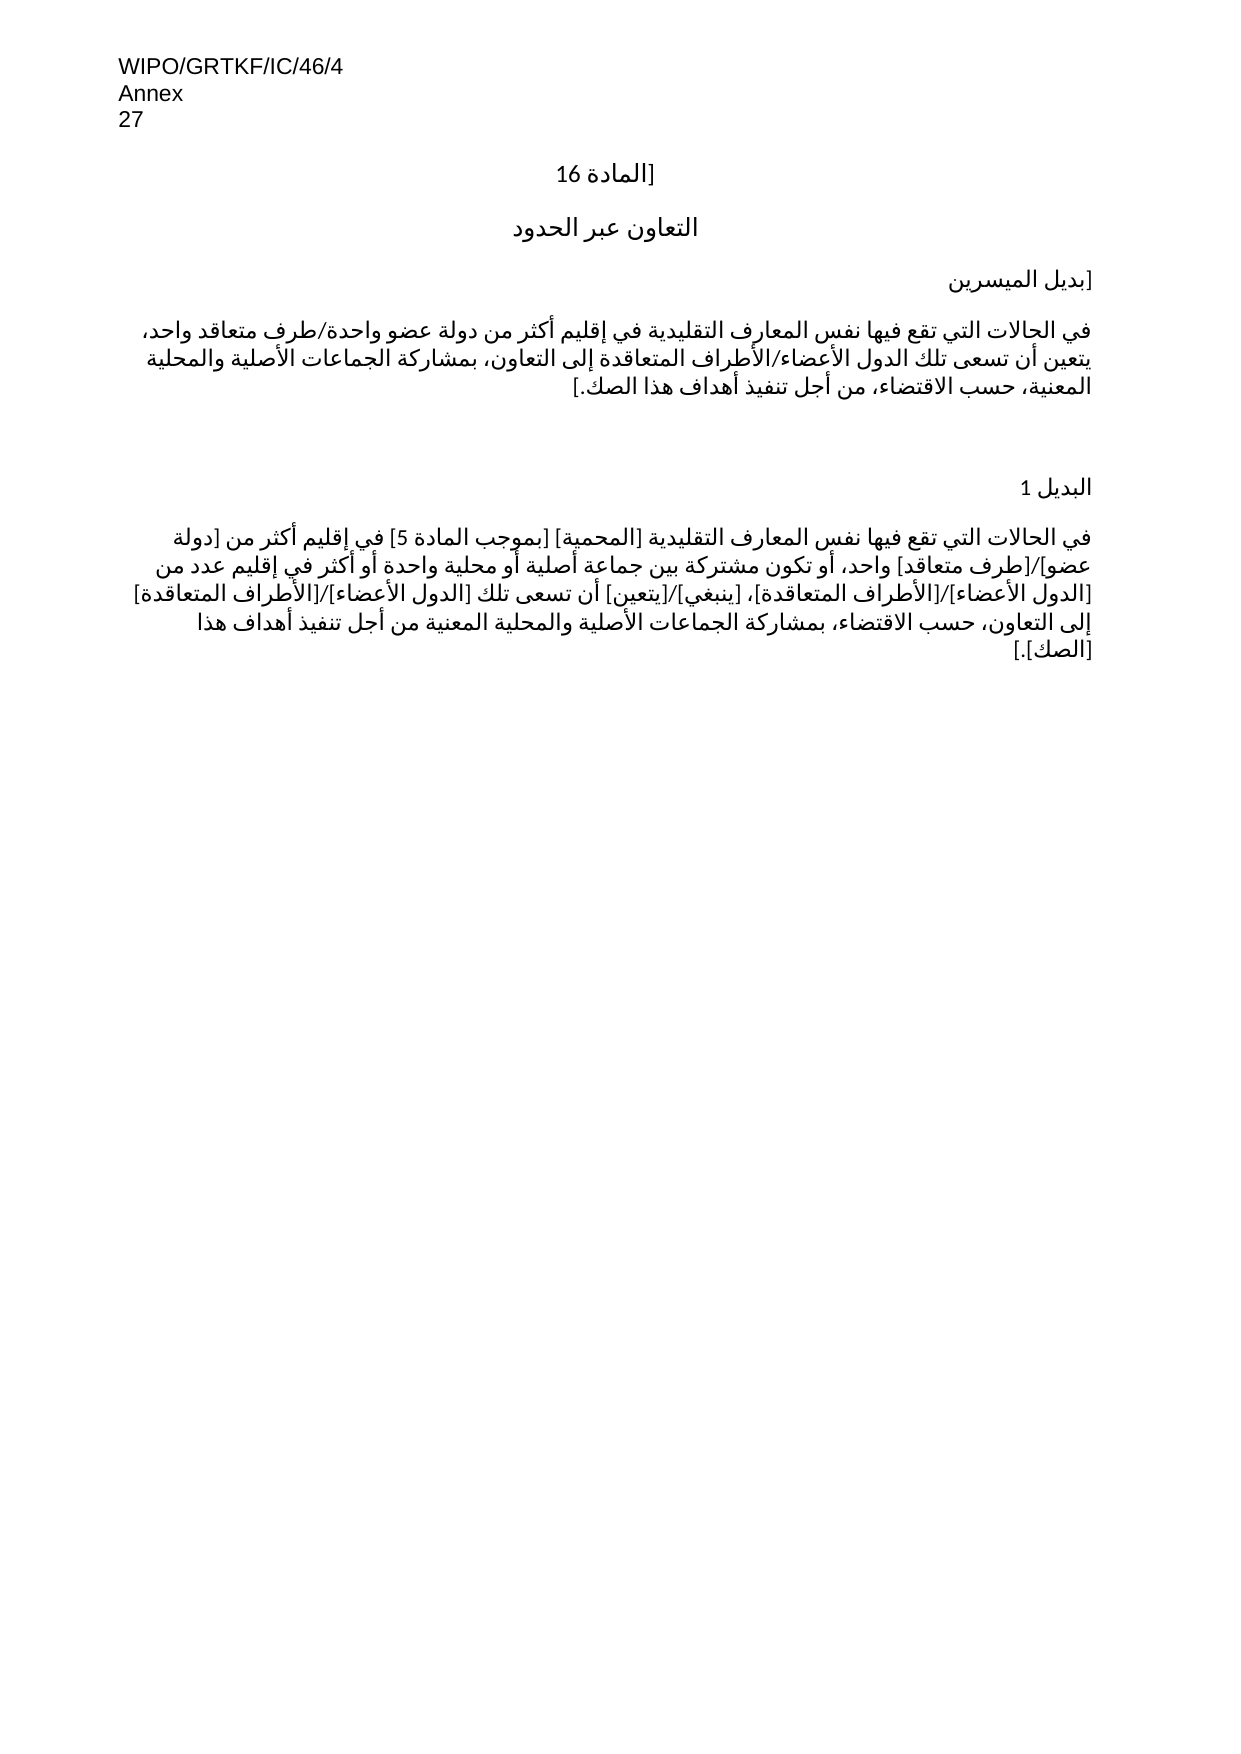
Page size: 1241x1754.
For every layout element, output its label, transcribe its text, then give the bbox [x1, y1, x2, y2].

text في الحالات التي تقع فيها نفس المعارف التقليدية [المحمية] [بموجب المادة 5] في إقليم أكثر من [دولة عضو]/[طرف متعاقد] واحد، أو تكون مشتركة بين جماعة أصلية أو محلية واحدة أو أكثر في إقليم عدد من [الدول الأعضاء]/[الأطراف المتعاقدة]، [ينبغي]/[يتعين] أن تسعى تلك [الدول الأعضاء]/[الأطراف المتعاقدة] إلى التعاون، حسب الاقتضاء، بمشاركة الجماعات الأصلية والمحلية المعنية من أجل تنفيذ أهداف هذا [الصك].] [118, 523, 1092, 664]
text [المادة 16 [118, 158, 1092, 189]
text في الحالات التي تقع فيها نفس المعارف التقليدية في إقليم أكثر من دولة عضو واحدة/طرف متعاقد واحد، يتعين أن تسعى تلك الدول الأعضاء/الأطراف المتعاقدة إلى التعاون، بمشاركة الجماعات الأصلية والمحلية المعنية، حسب الاقتضاء، من أجل تنفيذ أهداف هذا الصك.] [118, 316, 1092, 400]
text التعاون عبر الحدود [118, 212, 1092, 242]
text البديل 1 [118, 473, 1092, 501]
text [بديل الميسرين [118, 265, 1092, 293]
